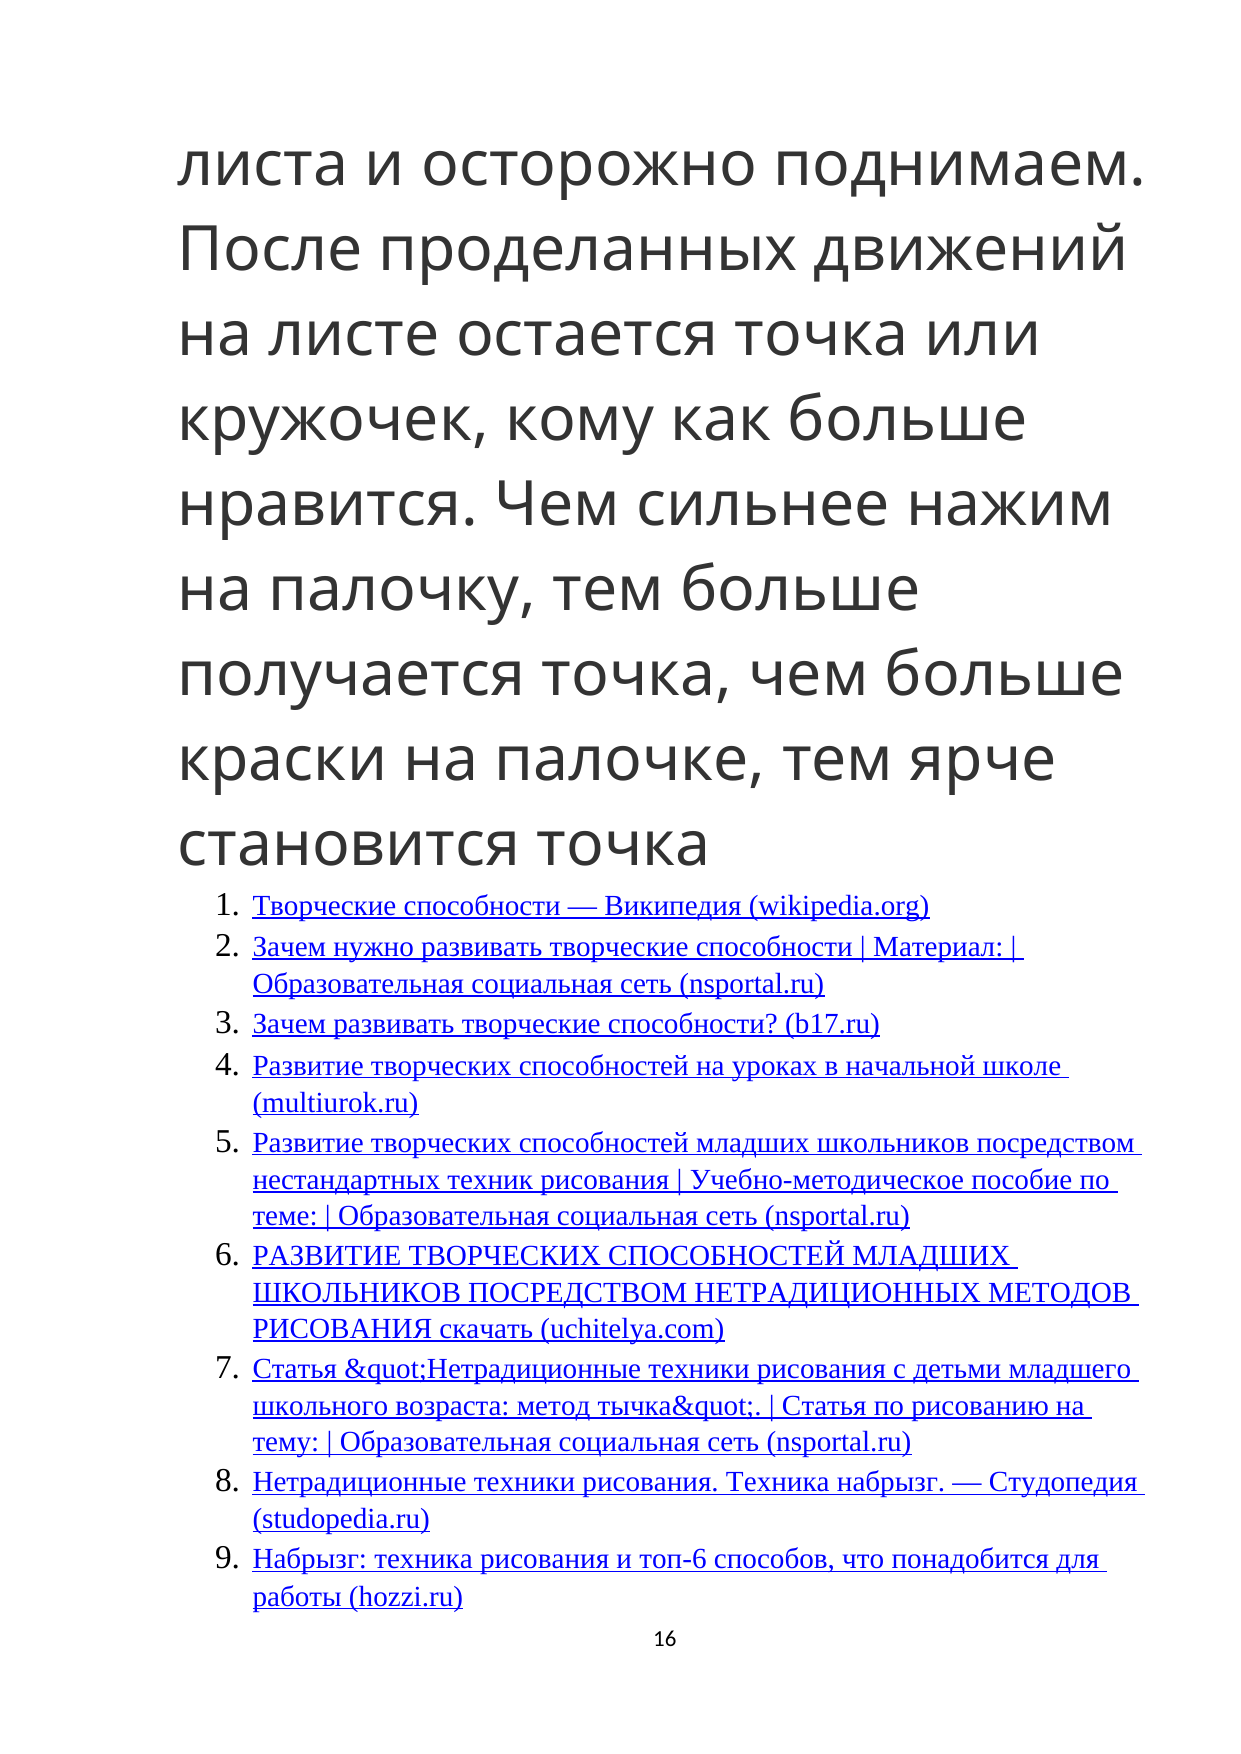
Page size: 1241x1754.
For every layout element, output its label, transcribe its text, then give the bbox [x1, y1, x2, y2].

list Творческие способности — Википедия (wikipedia.org) [215, 884, 1152, 922]
list РАЗВИТИЕ ТВОРЧЕСКИХ СПОСОБНОСТЕЙ МЛАДШИХ ШКОЛЬНИКОВ ПОСРЕДСТВОМ НЕТРАДИЦИОННЫХ МЕТОДОВ РИСОВАНИЯ скачать (uchitelya.com) [215, 1234, 1152, 1345]
text получается точка, чем больше краски на палочке, тем ярче становится точка [177, 629, 1152, 884]
list Развитие творческих способностей младших школьников посредством нестандартных техник рисования | Учебно-методическое пособие по теме: | Образовательная социальная сеть (nsportal.ru) [215, 1121, 1152, 1232]
list Статья &quot;Нетрадиционные техники рисования с детьми младшего школьного возраста: метод тычка&quot;. | Статья по рисованию на тему: | Образовательная социальная сеть (nsportal.ru) [215, 1347, 1152, 1458]
list Развитие творческих способностей на уроках в начальной школе (multiurok.ru) [215, 1044, 1152, 1118]
list Нетрадиционные техники рисования. Техника набрызг. — Студопедия (studopedia.ru) [215, 1461, 1152, 1535]
list Набрызг: техника рисования и топ-6 способов, что понадобится для работы (hozzi.ru) [215, 1538, 1152, 1612]
text кружочек, кому как больше нравится. Чем сильнее нажим на палочку, тем больше [177, 373, 1152, 629]
list Зачем нужно развивать творческие способности | Материал: | Образовательная социальная сеть (nsportal.ru) [215, 925, 1152, 1000]
list Зачем развивать творческие способности? (b17.ru) [215, 1002, 1152, 1041]
text листа и осторожно поднимаем. После проделанных движений на листе остается точка или [177, 118, 1152, 373]
